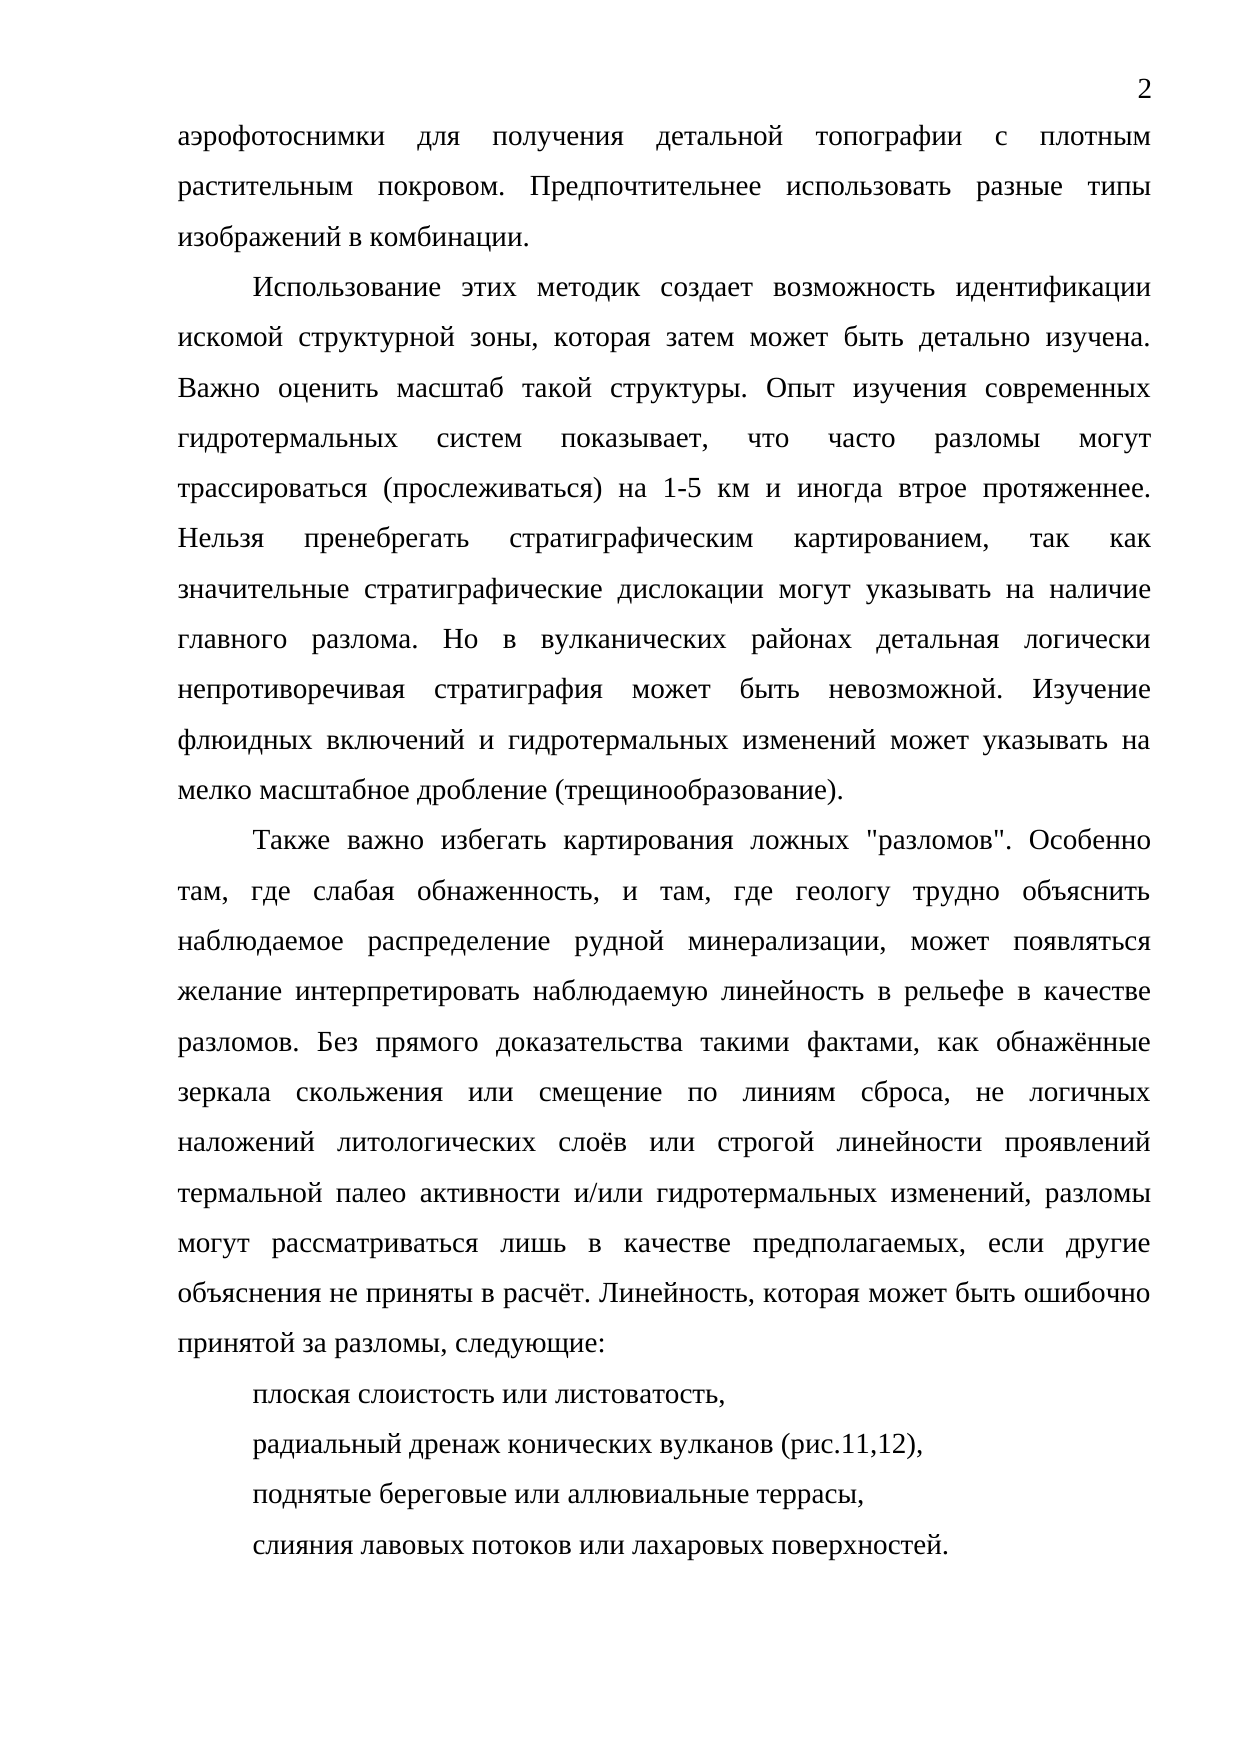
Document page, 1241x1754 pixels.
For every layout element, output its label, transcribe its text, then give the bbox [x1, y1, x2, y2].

text слияния лавовых потоков или лахаровых поверхностей. [177, 1527, 1152, 1560]
text плоская слоистость или листоватость, [177, 1376, 1152, 1409]
text поднятые береговые или аллювиальные террасы, [177, 1477, 1152, 1510]
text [177, 118, 1152, 252]
text радиальный дренаж конических вулканов (рис.11,12), [177, 1426, 1152, 1460]
text Также важно избегать картирования ложных "разломов". Особенно там, где слабая обнаженность, и там, где геологу трудно объяснить наблюдаемое распределение рудной минерализации, может появляться желание интерпретировать наблюдаемую линейность в рельефе в качестве разломов. Без прямого доказательства такими фактами, как обнажённые зеркала скольжения или смещение по линиям сброса, не логичных наложений литологических слоёв или строгой линейности проявлений термальной палео активности и/или гидротермальных изменений, разломы могут рассматриваться лишь в качестве предполагаемых, если другие объяснения не приняты в расчёт. Линейность, которая может быть ошибочно принятой за разломы, следующие: [177, 822, 1152, 1359]
text Использование этих методик создает возможность идентификации искомой структурной зоны, которая затем может быть детально изучена. Важно оценить масштаб такой структуры. Опыт изучения современных гидротермальных систем показывает, что часто разломы могут трассироваться (прослеживаться) на 1-5 км и иногда втрое протяженнее. Нельзя пренебрегать стратиграфическим картированием, так как значительные стратиграфические дислокации могут указывать на наличие главного разлома. Но в вулканических районах детальная логически непротиворечивая стратиграфия может быть невозможной. Изучение флюидных включений и гидротермальных изменений может указывать на мелко масштабное дробление (трещинообразование). [177, 269, 1152, 806]
